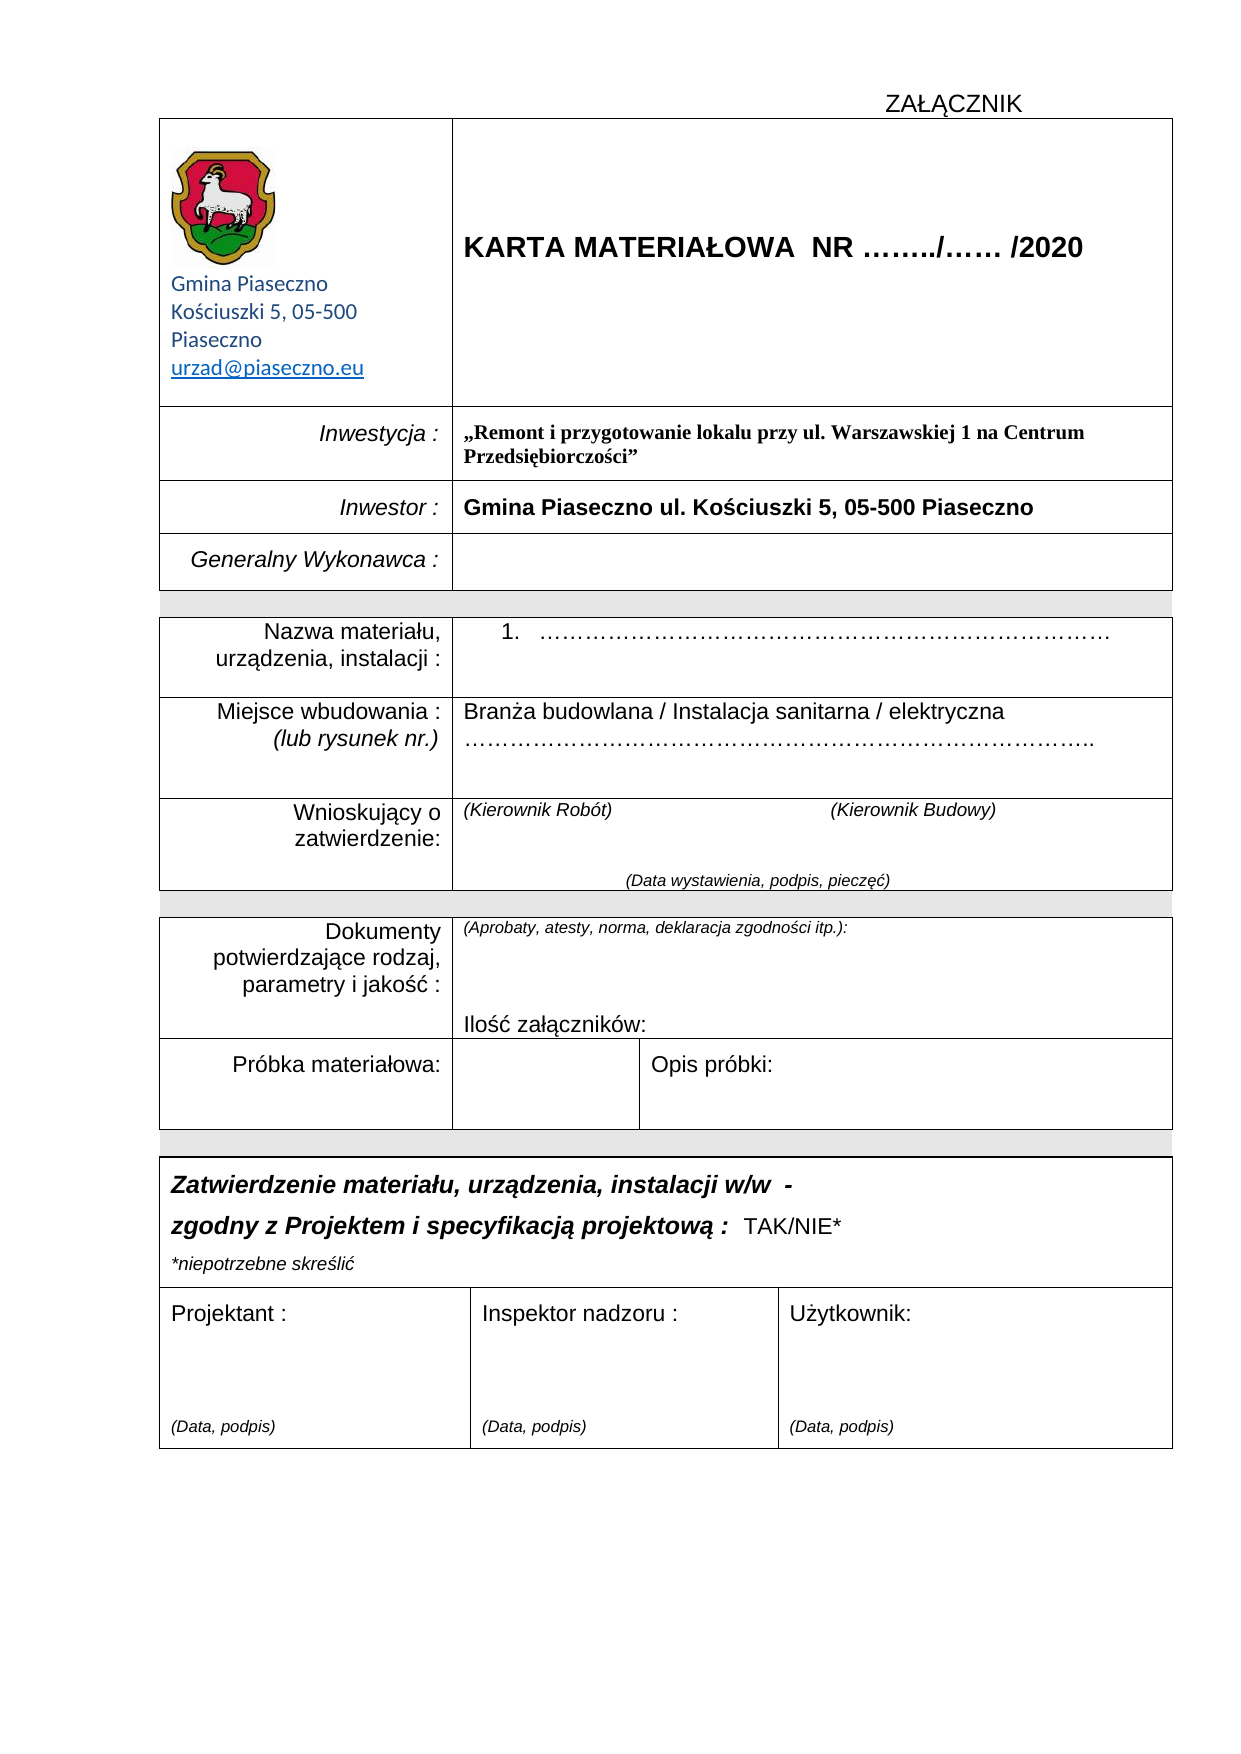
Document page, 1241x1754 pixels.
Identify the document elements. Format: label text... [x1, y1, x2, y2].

table_cell Generalny Wykonawca : [160, 534, 452, 590]
table_cell Branża budowlana / Instalacja sanitarna / elektryczna ……………………………………………………………………….. [453, 698, 1172, 797]
table_header KARTA MATERIAŁOWA NR ……../…… /2020 [453, 119, 1172, 406]
table_cell ………………………………………………………………… [453, 618, 1172, 697]
table_cell Nazwa materiału, urządzenia, instalacji : [160, 618, 452, 697]
table_header Gmina Piaseczno Kościuszki 5, 05-500 Piaseczno urzad@piaseczno.eu [160, 119, 452, 406]
text ZAŁĄCZNIK [148, 89, 1152, 117]
table_cell [160, 591, 1172, 617]
table_cell Inwestor : [160, 481, 452, 533]
table_cell [160, 1130, 1172, 1156]
table_cell Użytkownik: (Data, podpis) [779, 1288, 1172, 1448]
table_cell Inspektor nadzoru : (Data, podpis) [471, 1288, 778, 1448]
table_cell Inwestycja : [160, 407, 452, 480]
table_cell (Kierownik Robót) (Kierownik Budowy) (Data wystawienia, podpis, pieczęć) [453, 799, 1172, 889]
table_cell Dokumenty potwierdzające rodzaj, parametry i jakość : [160, 918, 452, 1038]
table_cell Projektant : (Data, podpis) [160, 1288, 470, 1448]
table_cell [160, 891, 1172, 917]
table_cell (Aprobaty, atesty, norma, deklaracja zgodności itp.): Ilość załączników: [453, 918, 1172, 1038]
table_cell Gmina Piaseczno ul. Kościuszki 5, 05-500 Piaseczno [453, 481, 1172, 533]
table_cell „Remont i przygotowanie lokalu przy ul. Warszawskiej 1 na Centrum Przedsiębiorczości” [453, 407, 1172, 480]
table_cell [453, 534, 1172, 590]
table_cell Próbka materiałowa: [160, 1039, 452, 1129]
table_cell Opis próbki: [640, 1039, 1172, 1129]
table_cell Miejsce wbudowania : (lub rysunek nr.) [160, 698, 452, 797]
picture [170, 147, 276, 269]
table_cell [453, 1039, 639, 1129]
table_cell Zatwierdzenie materiału, urządzenia, instalacji w/w - zgodny z Projektem i specyfikacją projektową : TAK/NIE* *niepotrzebne skreślić [160, 1158, 1172, 1287]
table_cell Wnioskujący o zatwierdzenie: [160, 799, 452, 889]
